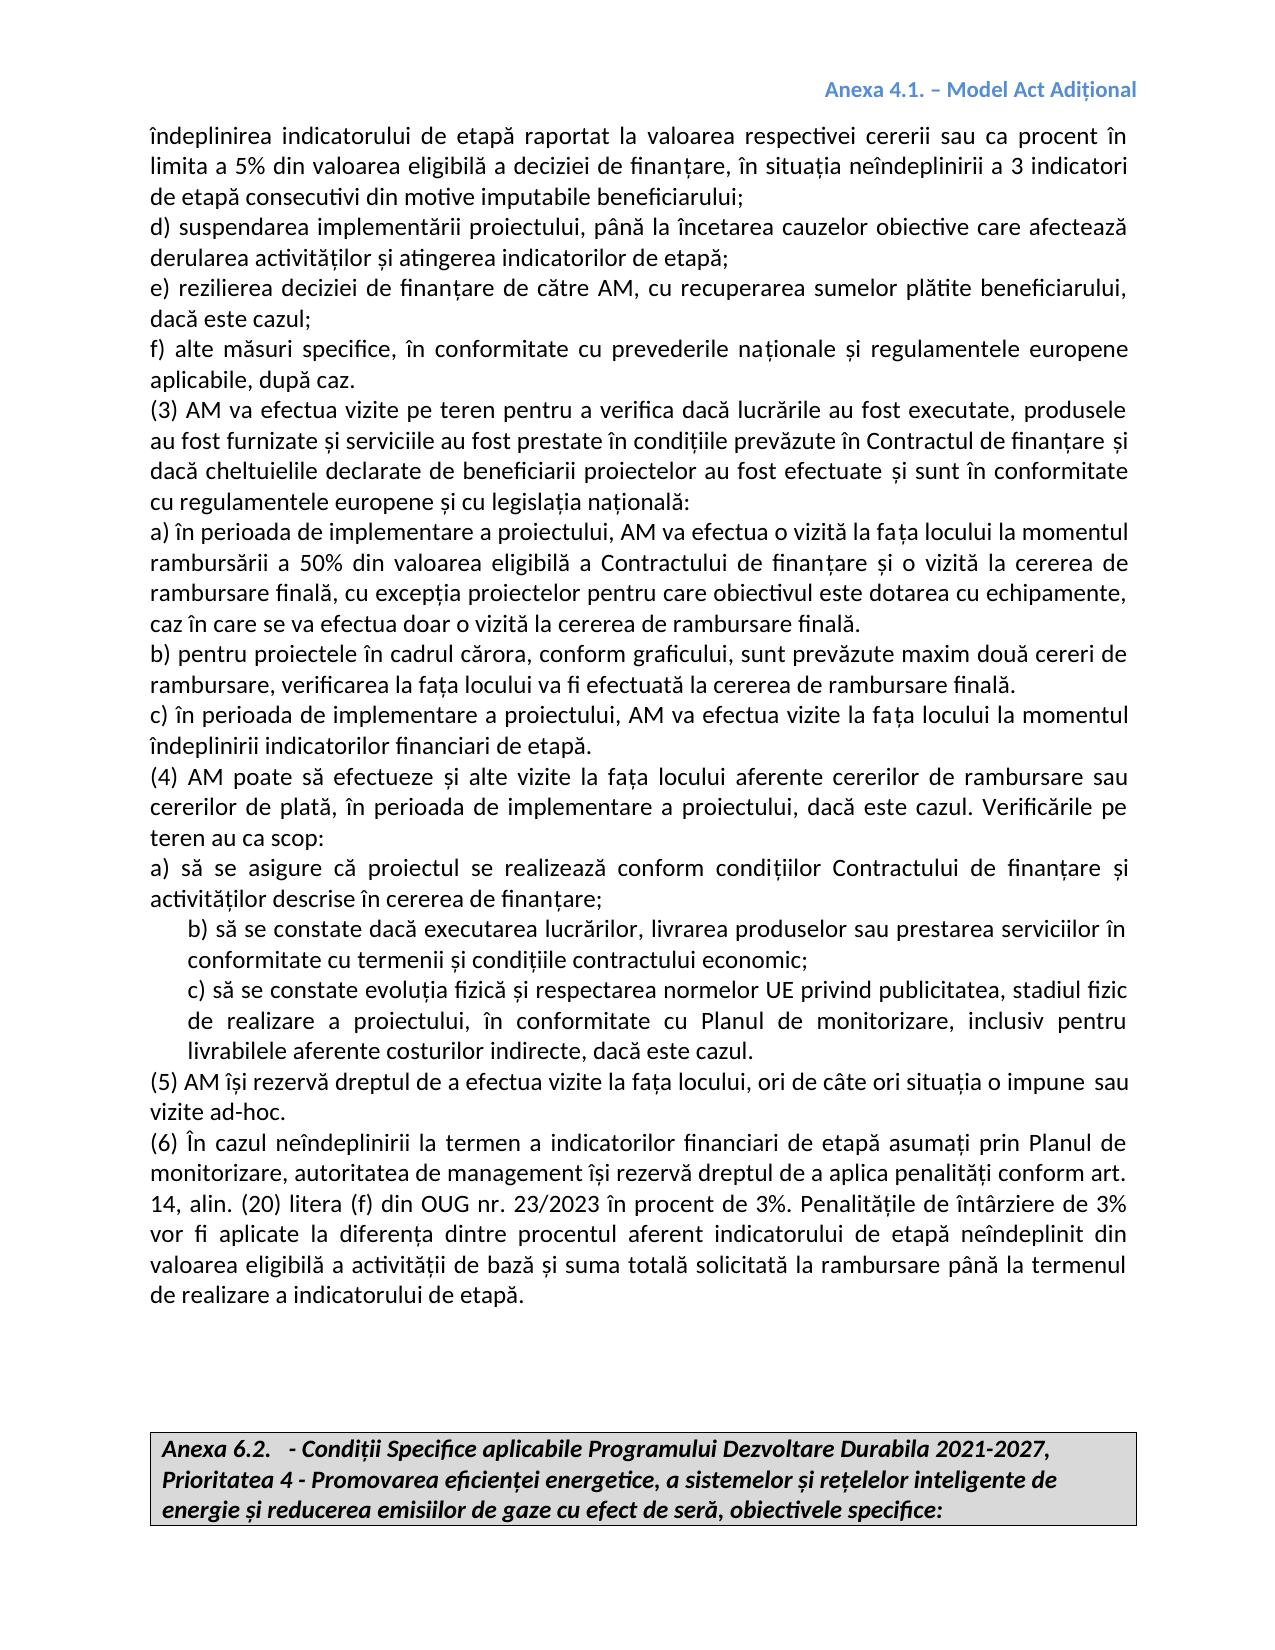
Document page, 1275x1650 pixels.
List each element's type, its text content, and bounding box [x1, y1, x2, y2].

text (6) În cazul neîndeplinirii la termen a indicatorilor financiari de etapă asumați prin Planul de monitorizare, autoritatea de management își rezervă dreptul de a aplica penalități conform art. 14, alin. (20) litera (f) din OUG nr. 23/2023 în procent de 3%. Penalitățile de întârziere de 3% vor fi aplicate la diferența dintre procentul aferent indicatorului de etapă neîndeplinit din valoarea eligibilă a activității de bază și suma totală solicitată la rambursare până la termenul de realizare a indicatorului de etapă. [150, 1127, 1129, 1310]
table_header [151, 1433, 1136, 1525]
text (4) AM poate să efectueze şi alte vizite la faţa locului aferente cererilor de rambursare sau cererilor de plată, în perioada de implementare a proiectului, dacă este cazul. Verificările pe teren au ca scop: [150, 761, 1129, 852]
text (3) AM va efectua vizite pe teren pentru a verifica dacă lucrările au fost executate, produsele au fost furnizate şi serviciile au fost prestate în condițiile prevăzute în Contractul de finanțare şi dacă cheltuielile declarate de beneficiarii proiectelor au fost efectuate şi sunt în conformitate cu regulamentele europene şi cu legislaţia naţională: [150, 394, 1129, 517]
text f) alte măsuri specifice, în conformitate cu prevederile naţionale şi regulamentele europene aplicabile, după caz. [150, 333, 1129, 394]
text c) să se constate evoluţia fizică şi respectarea normelor UE privind publicitatea, stadiul fizic de realizare a proiectului, în conformitate cu Planul de monitorizare, inclusiv pentru livrabilele aferente costurilor indirecte, dacă este cazul. [187, 974, 1129, 1066]
text e) rezilierea deciziei de finanţare de către AM, cu recuperarea sumelor plătite beneficiarului, dacă este cazul; [150, 272, 1129, 333]
text c) în perioada de implementare a proiectului, AM va efectua vizite la faţa locului la momentul îndeplinirii indicatorilor financiari de etapă. [150, 700, 1129, 761]
text b) să se constate dacă executarea lucrărilor, livrarea produselor sau prestarea serviciilor în conformitate cu termenii şi condiţiile contractului economic; [187, 913, 1129, 974]
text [150, 120, 1129, 211]
text (5) AM își rezervă dreptul de a efectua vizite la fața locului, ori de câte ori situația o impune sau vizite ad-hoc. [150, 1066, 1129, 1127]
text a) în perioada de implementare a proiectului, AM va efectua o vizită la faţa locului la momentul rambursării a 50% din valoarea eligibilă a Contractului de finanţare şi o vizită la cererea de rambursare finală, cu excepția proiectelor pentru care obiectivul este dotarea cu echipamente, caz în care se va efectua doar o vizită la cererea de rambursare finală. [150, 517, 1129, 639]
text d) suspendarea implementării proiectului, până la încetarea cauzelor obiective care afectează derularea activităţilor şi atingerea indicatorilor de etapă; [150, 211, 1129, 272]
text b) pentru proiectele în cadrul cărora, conform graficului, sunt prevăzute maxim două cereri de rambursare, verificarea la fața locului va fi efectuată la cererea de rambursare finală. [150, 639, 1129, 700]
text a) să se asigure că proiectul se realizează conform condiţiilor Contractului de finanțare şi activităţilor descrise în cererea de finanţare; [150, 852, 1129, 913]
